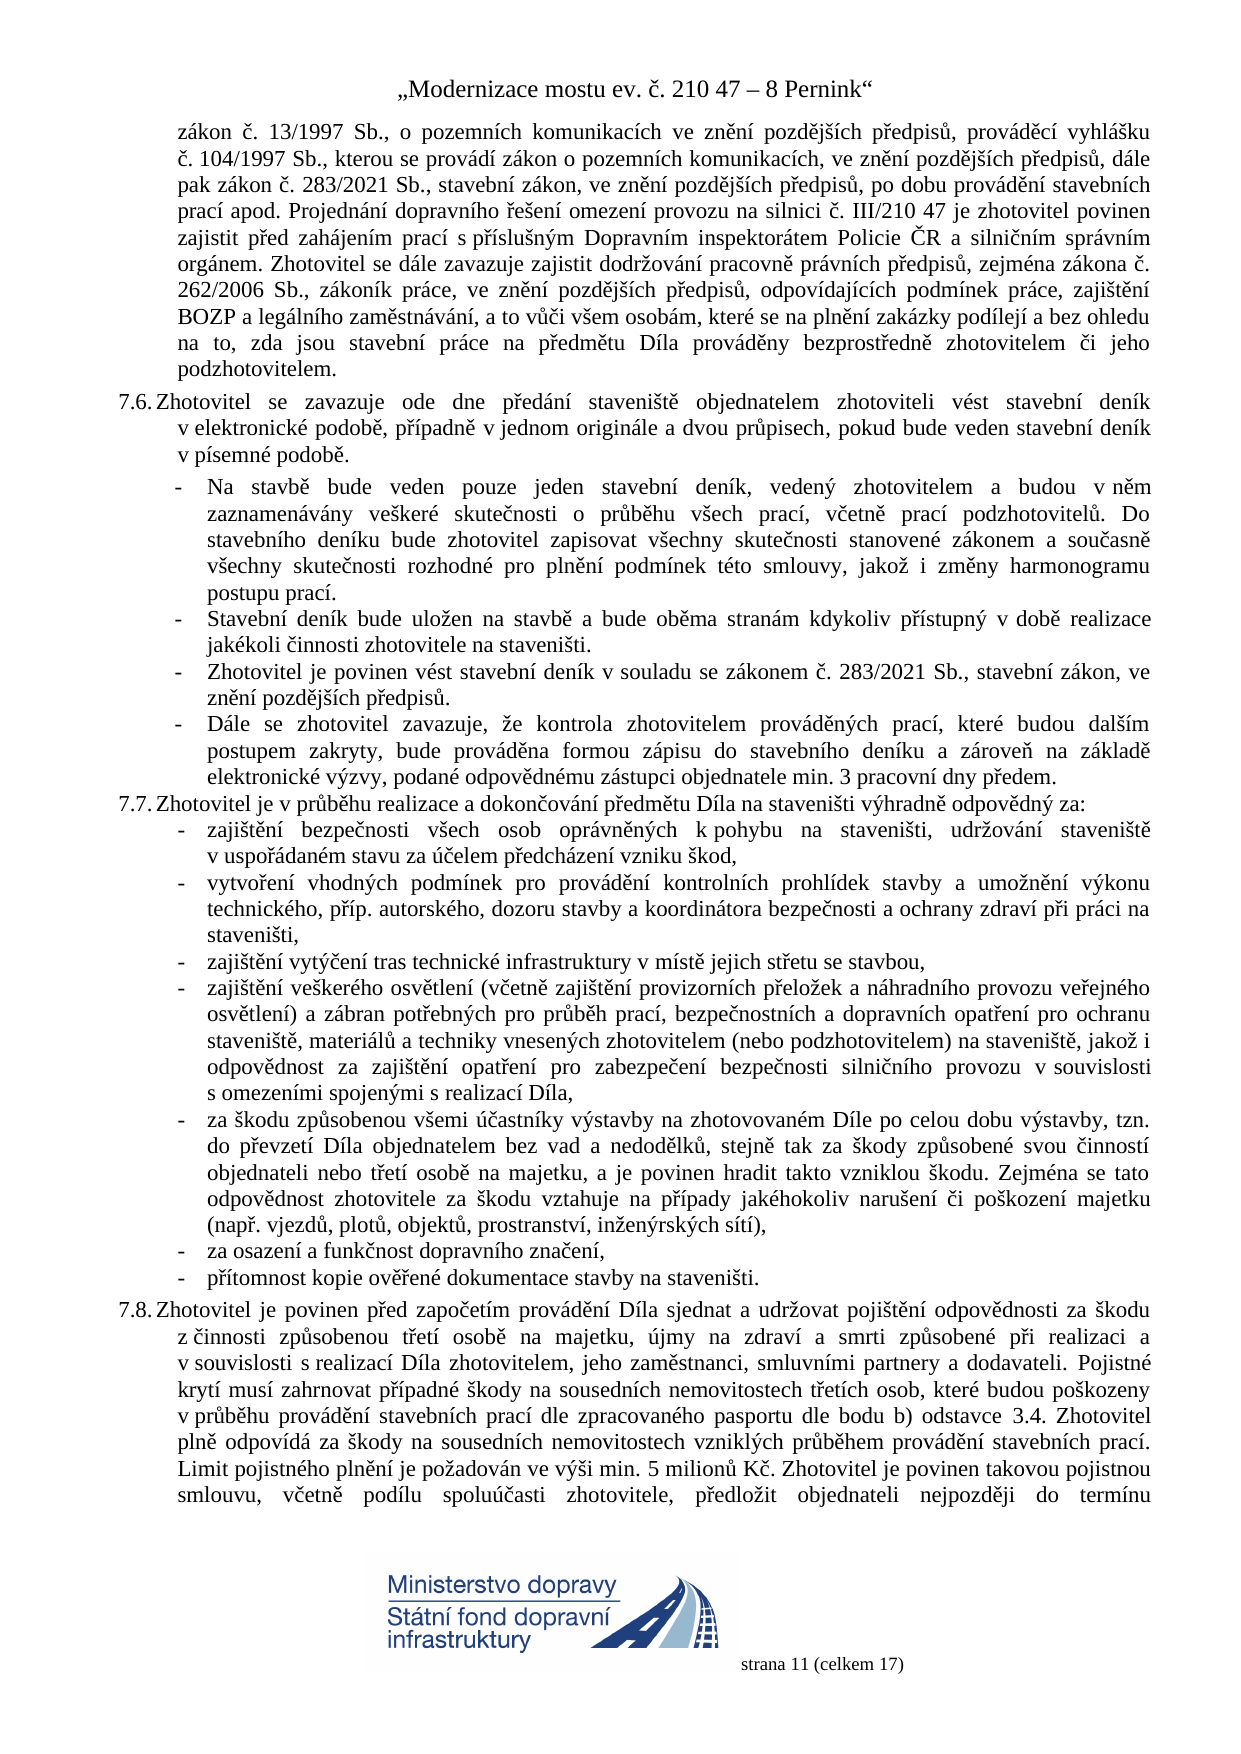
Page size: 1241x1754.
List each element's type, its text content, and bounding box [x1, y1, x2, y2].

list zajištění veškerého osvětlení (včetně zajištění provizorních přeložek a náhradního provozu veřejného osvětlení) a zábran potřebných pro průběh prací, bezpečnostních a dopravních opatření pro ochranu staveniště, materiálů a techniky vnesených zhotovitelem (nebo podzhotovitelem) na staveniště, jakož i odpovědnost za zajištění opatření pro zabezpečení bezpečnosti silničního provozu v souvislosti s omezeními spojenými s realizací Díla, [177, 974, 1152, 1106]
list zajištění bezpečnosti všech osob oprávněných k pohybu na staveništi, udržování staveniště v uspořádaném stavu za účelem předcházení vzniku škod, [177, 816, 1152, 869]
list přítomnost kopie ověřené dokumentace stavby na staveništi. [177, 1264, 1152, 1290]
list Zhotovitel je v průběhu realizace a dokončování předmětu Díla na staveništi výhradně odpovědný za: [118, 789, 1152, 816]
list vytvoření vhodných podmínek pro provádění kontrolních prohlídek stavby a umožnění výkonu technického, příp. autorského, dozoru stavby a koordinátora bezpečnosti a ochrany zdraví při práci na staveništi, [177, 869, 1152, 948]
list Stavební deník bude uložen na stavbě a bude oběma stranám kdykoliv přístupný v době realizace jakékoli činnosti zhotovitele na staveništi. [174, 605, 1152, 658]
list za škodu způsobenou všemi účastníky výstavby na zhotovovaném Díle po celou dobu výstavby, tzn. do převzetí Díla objednatelem bez vad a nedodělků, stejně tak za škody způsobené svou činností objednateli nebo třetí osobě na majetku, a je povinen hradit takto vzniklou škodu. Zejména se tato odpovědnost zhotovitele za škodu vztahuje na případy jakéhokoliv narušení či poškození majetku (např. vjezdů, plotů, objektů, prostranství, inženýrských sítí), [177, 1106, 1152, 1238]
list za osazení a funkčnost dopravního značení, [177, 1238, 1152, 1264]
list zajištění vytýčení tras technické infrastruktury v místě jejich střetu se stavbou, [177, 948, 1152, 974]
list Dále se zhotovitel zavazuje, že kontrola zhotovitelem prováděných prací, které budou dalším postupem zakryty, bude prováděna formou zápisu do stavebního deníku a zároveň na základě elektronické výzvy, podané odpovědnému zástupci objednatele min. 3 pracovní dny předem. [174, 711, 1152, 789]
list Na stavbě bude veden pouze jeden stavební deník, vedený zhotovitelem a budou v něm zaznamenávány veškeré skutečnosti o průběhu všech prací, včetně prací podzhotovitelů. Do stavebního deníku bude zhotovitel zapisovat všechny skutečnosti stanovené zákonem a současně všechny skutečnosti rozhodné pro plnění podmínek této smlouvy, jakož i změny harmonogramu postupu prací. [174, 473, 1152, 605]
picture [365, 1551, 741, 1671]
list Zhotovitel se zavazuje ode dne předání staveniště objednatelem zhotoviteli vést stavební deník v elektronické podobě, případně v jednom originále a dvou průpisech, pokud bude veden stavební deník v písemné podobě. [118, 388, 1152, 467]
list Zhotovitel je povinen vést stavební deník v souladu se zákonem č. 283/2021 Sb., stavební zákon, ve znění pozdějších předpisů. [174, 658, 1152, 711]
